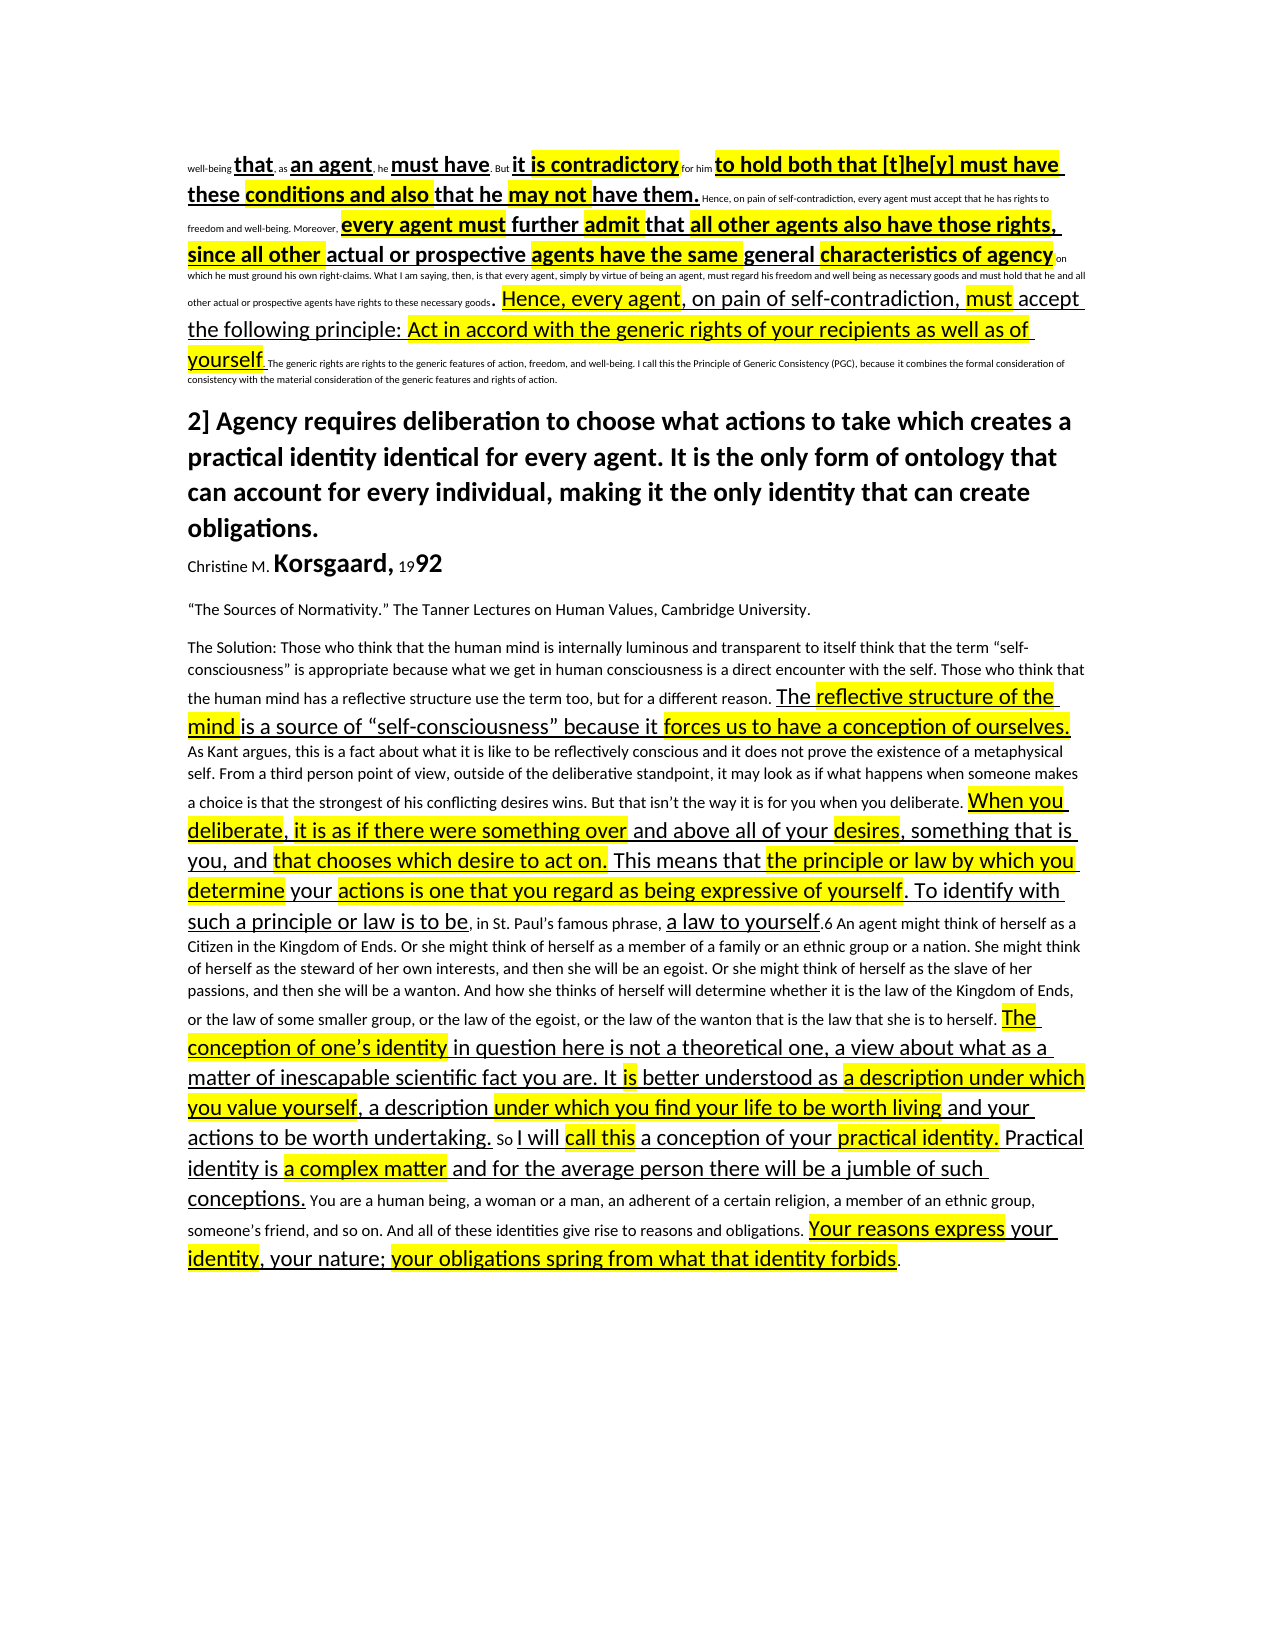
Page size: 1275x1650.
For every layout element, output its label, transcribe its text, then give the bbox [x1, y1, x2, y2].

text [187, 150, 1087, 387]
subtitle 2] Agency requires deliberation to choose what actions to take which creates a practical identity identical for every agent. It is the only form of ontology that can account for every individual, making it the only identity that can create obligations. [187, 404, 1087, 544]
text “The Sources of Normativity.” The Tanner Lectures on Human Values, Cambridge University. [187, 599, 1087, 619]
text Christine M. Korsgaard, 1992 [187, 547, 1087, 580]
text The Solution: Those who think that the human mind is internally luminous and transparent to itself think that the term “self-consciousness” is appropriate because what we get in human consciousness is a direct encounter with the self. Those who think that the human mind has a reflective structure use the term too, but for a different reason. The reflective structure of the mind is a source of “self-consciousness” because it forces us to have a conception of ourselves. As Kant argues, this is a fact about what it is like to be reflectively conscious and it does not prove the existence of a metaphysical self. From a third person point of view, outside of the deliberative standpoint, it may look as if what happens when someone makes a choice is that the strongest of his conflicting desires wins. But that isn’t the way it is for you when you deliberate. When you deliberate, it is as if there were something over and above all of your desires, something that is you, and that chooses which desire to act on. This means that the principle or law by which you determine your actions is one that you regard as being expressive of yourself. To identify with such a principle or law is to be, in St. Paul’s famous phrase, a law to yourself.6 An agent might think of herself as a Citizen in the Kingdom of Ends. Or she might think of herself as a member of a family or an ethnic group or a nation. She might think of herself as the steward of her own interests, and then she will be an egoist. Or she might think of herself as the slave of her passions, and then she will be a wanton. And how she thinks of herself will determine whether it is the law of the Kingdom of Ends, or the law of some smaller group, or the law of the egoist, or the law of the wanton that is the law that she is to herself. The conception of one’s identity in question here is not a theoretical one, a view about what as a matter of inescapable scientific fact you are. It is better understood as a description under which you value yourself, a description under which you find your life to be worth living and your actions to be worth undertaking. So I will call this a conception of your practical identity. Practical identity is a complex matter and for the average person there will be a jumble of such conceptions. You are a human being, a woman or a man, an adherent of a certain religion, a member of an ethnic group, someone’s friend, and so on. And all of these identities give rise to reasons and obligations. Your reasons express your identity, your nature; your obligations spring from what that identity forbids. [187, 637, 1087, 1272]
